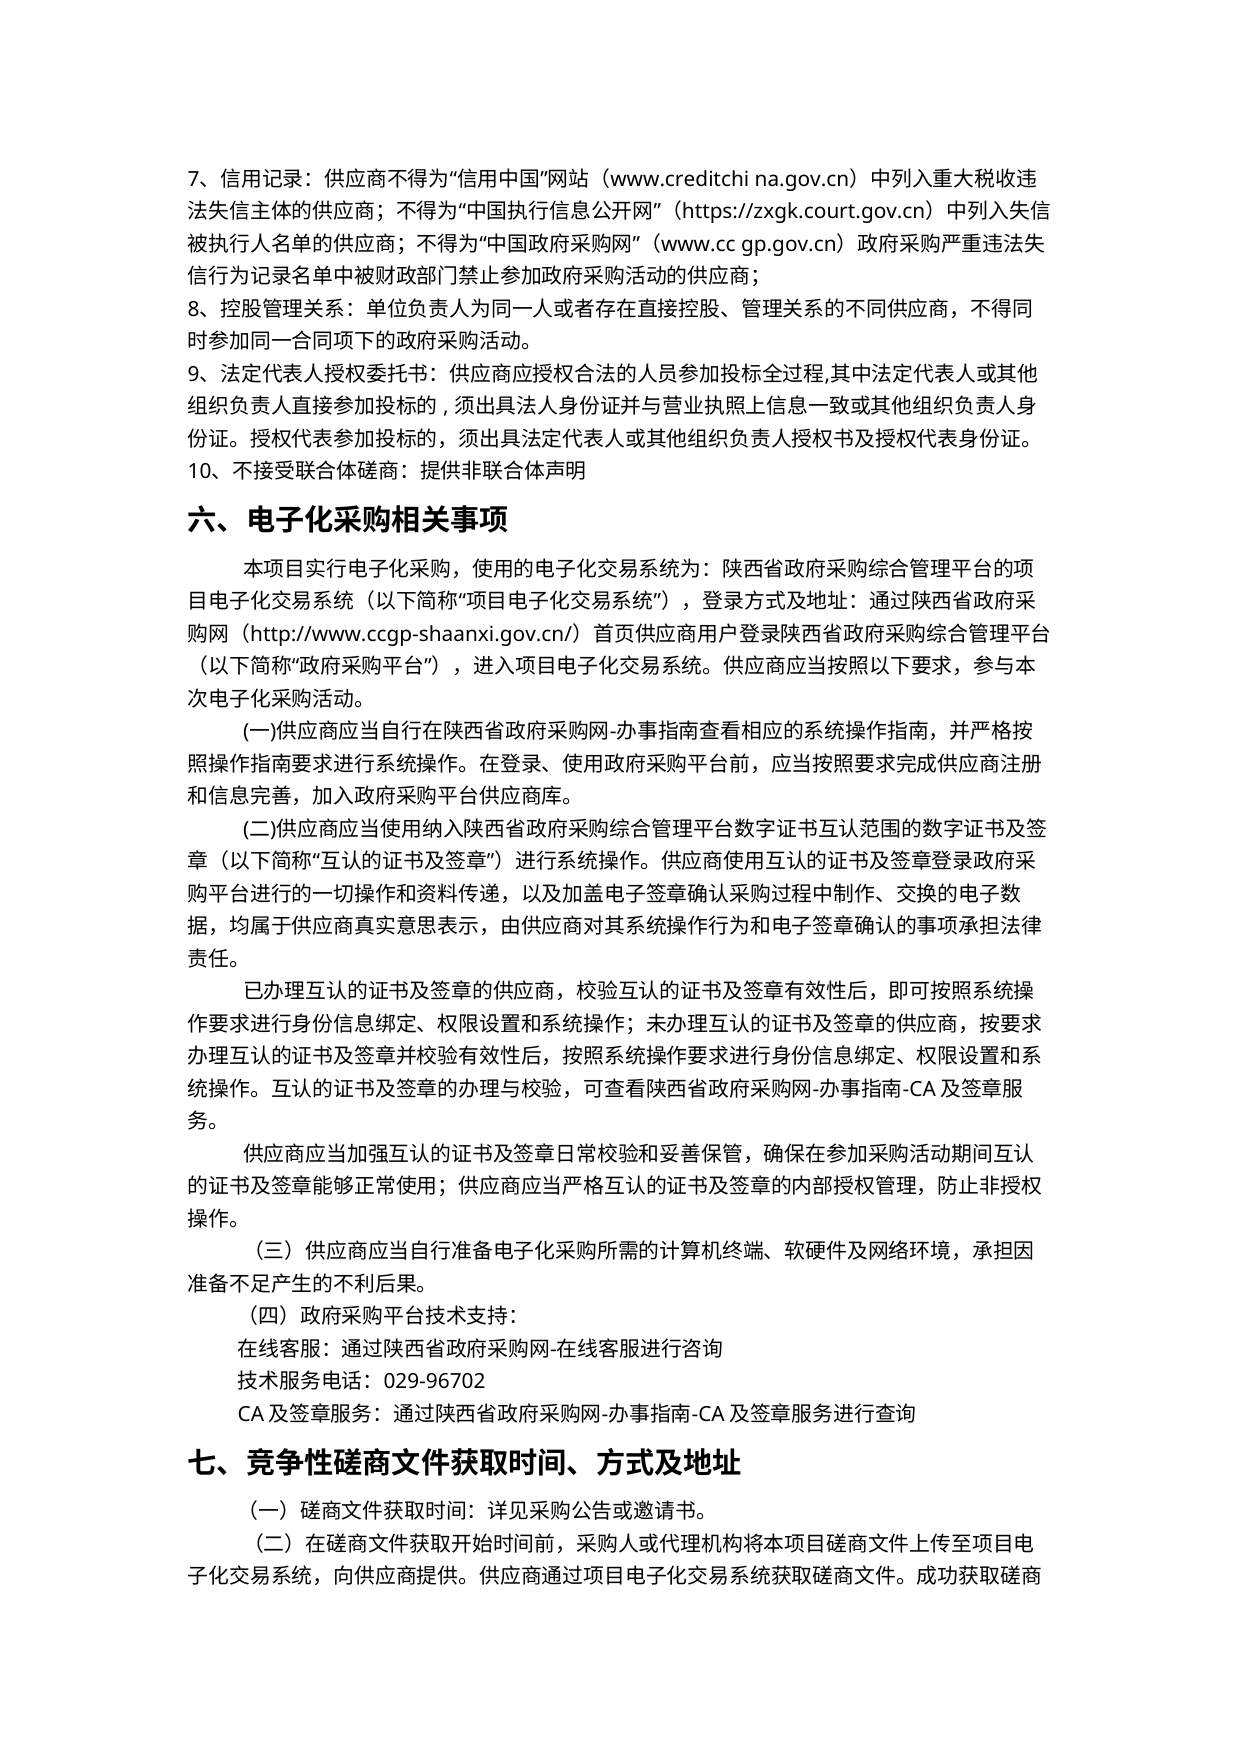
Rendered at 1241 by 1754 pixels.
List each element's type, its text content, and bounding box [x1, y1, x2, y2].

text 9、法定代表人授权委托书：供应商应授权合法的人员参加投标全过程,其中法定代表人或其他组织负责人直接参加投标的 , 须出具法人身份证并与营业执照上信息一致或其他组织负责人身份证。授权代表参加投标的，须出具法定代表人或其他组织负责人授权书及授权代表身份证。 [187, 357, 1053, 454]
text (二)供应商应当使用纳入陕西省政府采购综合管理平台数字证书互认范围的数字证书及签章（以下简称“互认的证书及签章”）进行系统操作。供应商使用互认的证书及签章登录政府采购平台进行的一切操作和资料传递，以及加盖电子签章确认采购过程中制作、交换的电子数据，均属于供应商真实意思表示，由供应商对其系统操作行为和电子签章确认的事项承担法律责任。 [187, 812, 1053, 974]
text (一)供应商应当自行在陕西省政府采购网-办事指南查看相应的系统操作指南，并严格按照操作指南要求进行系统操作。在登录、使用政府采购平台前，应当按照要求完成供应商注册和信息完善，加入政府采购平台供应商库。 [187, 714, 1053, 812]
text （四）政府采购平台技术支持： [187, 1299, 1053, 1332]
text （三）供应商应当自行准备电子化采购所需的计算机终端、软硬件及网络环境，承担因准备不足产生的不利后果。 [187, 1234, 1053, 1299]
text 技术服务电话：029-96702 [187, 1364, 1053, 1397]
text 8、控股管理关系：单位负责人为同一人或者存在直接控股、管理关系的不同供应商，不得同时参加同一合同项下的政府采购活动。 [187, 292, 1053, 357]
text 10、不接受联合体磋商：提供非联合体声明 [187, 454, 1053, 487]
text 供应商应当加强互认的证书及签章日常校验和妥善保管，确保在参加采购活动期间互认的证书及签章能够正常使用；供应商应当严格互认的证书及签章的内部授权管理，防止非授权操作。 [187, 1137, 1053, 1234]
text 本项目实行电子化采购，使用的电子化交易系统为：陕西省政府采购综合管理平台的项目电子化交易系统（以下简称“项目电子化交易系统”），登录方式及地址：通过陕西省政府采购网（http://www.ccgp-shaanxi.gov.cn/）首页供应商用户登录陕西省政府采购综合管理平台（以下简称“政府采购平台”），进入项目电子化交易系统。供应商应当按照以下要求，参与本次电子化采购活动。 [187, 552, 1053, 714]
text 七、竞争性磋商文件获取时间、方式及地址 [187, 1429, 1053, 1494]
text 7、信用记录：供应商不得为“信用中国”网站（www.creditchi na.gov.cn）中列入重大税收违法失信主体的供应商；不得为“中国执行信息公开网”（https://zxgk.court.gov.cn）中列入失信被执行人名单的供应商；不得为“中国政府采购网”（www.cc gp.gov.cn）政府采购严重违法失信行为记录名单中被财政部门禁止参加政府采购活动的供应商； [187, 162, 1053, 292]
text （一）磋商文件获取时间：详见采购公告或邀请书。 [187, 1494, 1053, 1527]
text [187, 1527, 1053, 1592]
text CA及签章服务：通过陕西省政府采购网-办事指南-CA及签章服务进行查询 [187, 1397, 1053, 1429]
text 在线客服：通过陕西省政府采购网-在线客服进行咨询 [187, 1332, 1053, 1364]
text 已办理互认的证书及签章的供应商，校验互认的证书及签章有效性后，即可按照系统操作要求进行身份信息绑定、权限设置和系统操作；未办理互认的证书及签章的供应商，按要求办理互认的证书及签章并校验有效性后，按照系统操作要求进行身份信息绑定、权限设置和系统操作。互认的证书及签章的办理与校验，可查看陕西省政府采购网-办事指南-CA及签章服务。 [187, 974, 1053, 1137]
text 六、电子化采购相关事项 [187, 487, 1053, 552]
